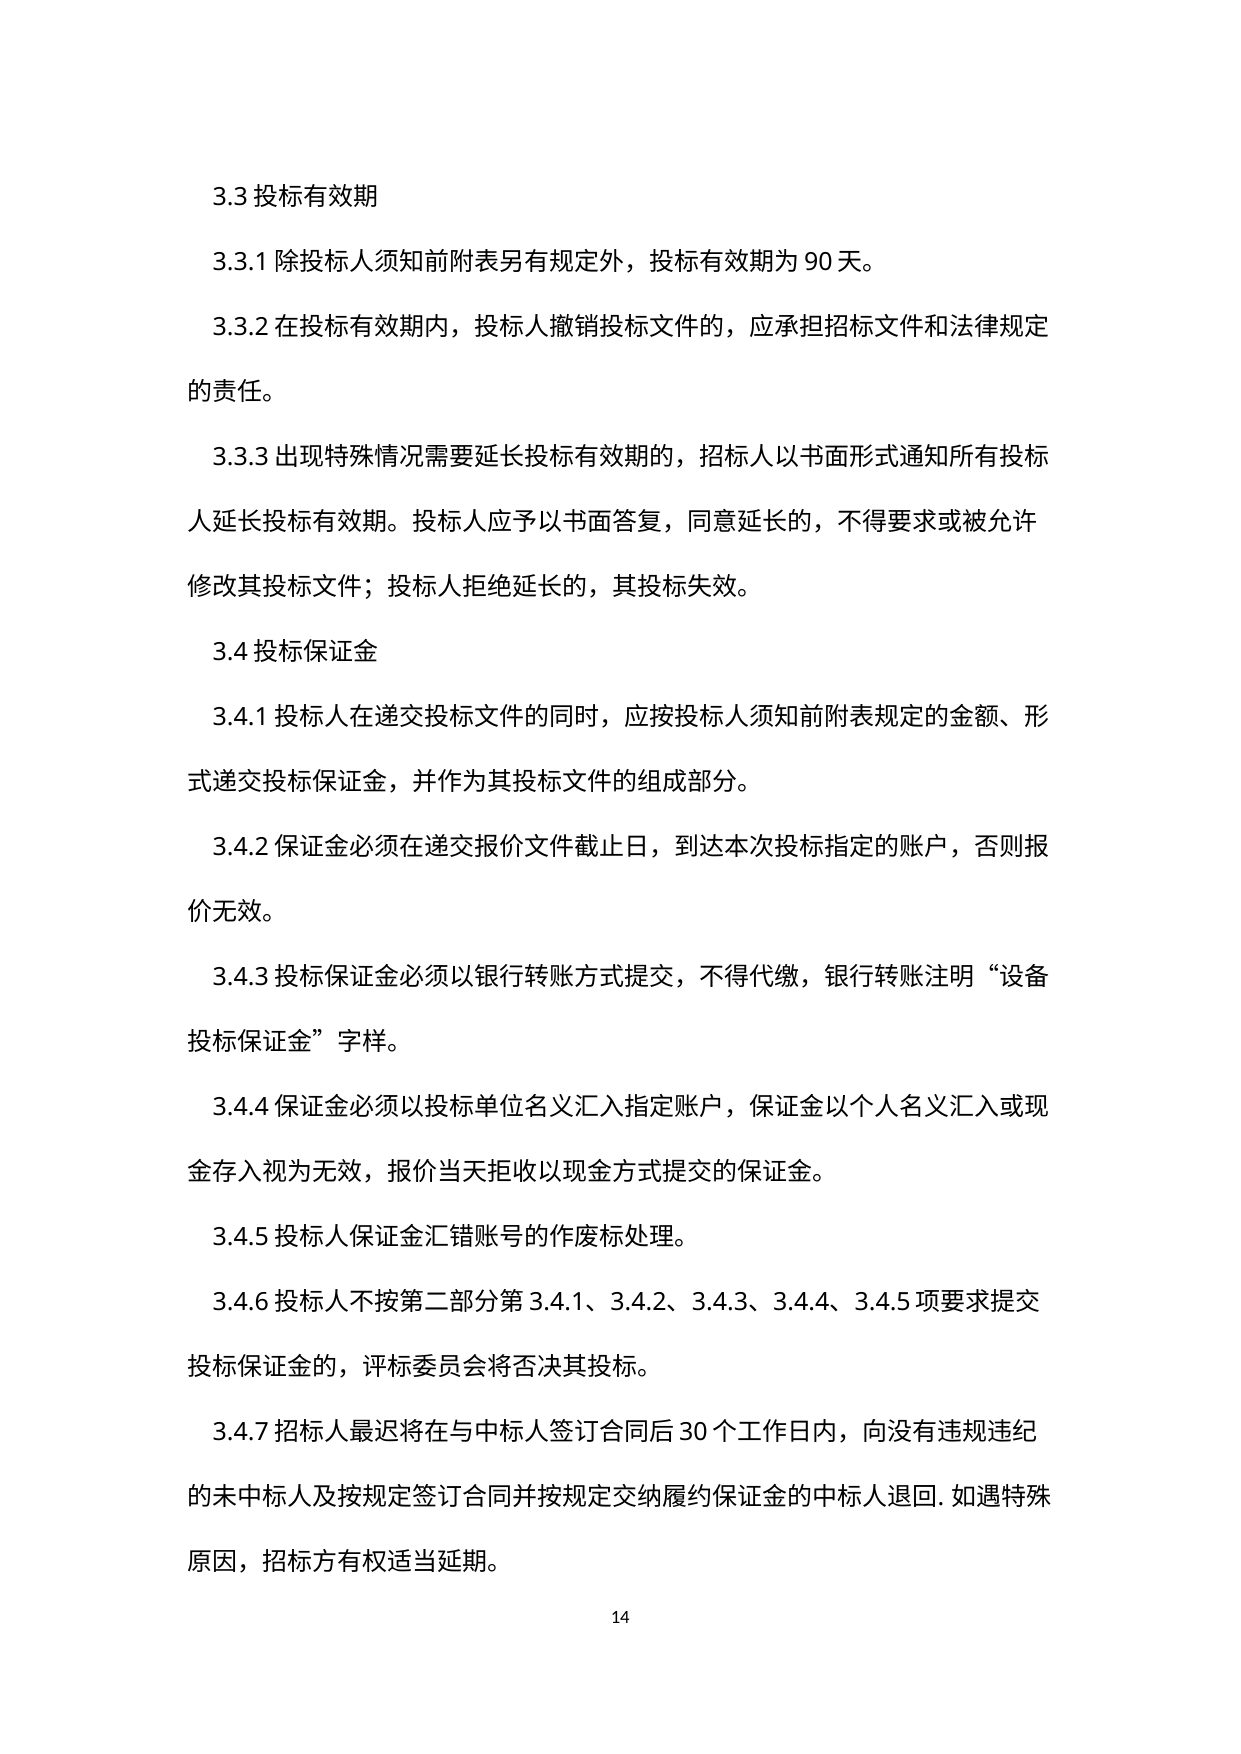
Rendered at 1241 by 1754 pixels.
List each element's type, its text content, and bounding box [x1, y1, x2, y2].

text 3.3.1除投标人须知前附表另有规定外，投标有效期为90天。 [187, 227, 1053, 292]
text 3.4.2保证金必须在递交报价文件截止日，到达本次投标指定的账户，否则报价无效。 [187, 812, 1053, 942]
text 3.4.1投标人在递交投标文件的同时，应按投标人须知前附表规定的金额、形式递交投标保证金，并作为其投标文件的组成部分。 [187, 682, 1053, 812]
text 3.3.3出现特殊情况需要延长投标有效期的，招标人以书面形式通知所有投标人延长投标有效期。投标人应予以书面答复，同意延长的，不得要求或被允许修改其投标文件；投标人拒绝延长的，其投标失效。 [187, 422, 1053, 617]
text 3.4.5投标人保证金汇错账号的作废标处理。 [187, 1202, 1053, 1267]
text 3.3投标有效期 [187, 162, 1053, 227]
text 3.4.6投标人不按第二部分第3.4.1、3.4.2、3.4.3、3.4.4、3.4.5项要求提交投标保证金的，评标委员会将否决其投标。 [187, 1267, 1053, 1397]
text 3.4.7招标人最迟将在与中标人签订合同后30个工作日内，向没有违规违纪的未中标人及按规定签订合同并按规定交纳履约保证金的中标人退回. 如遇特殊原因，招标方有权适当延期。 [187, 1397, 1053, 1592]
text 3.4投标保证金 [187, 617, 1053, 682]
text 3.4.4保证金必须以投标单位名义汇入指定账户，保证金以个人名义汇入或现金存入视为无效，报价当天拒收以现金方式提交的保证金。 [187, 1072, 1053, 1202]
text 3.3.2在投标有效期内，投标人撤销投标文件的，应承担招标文件和法律规定的责任。 [187, 292, 1053, 422]
text 3.4.3投标保证金必须以银行转账方式提交，不得代缴，银行转账注明“设备投标保证金”字样。 [187, 942, 1053, 1072]
